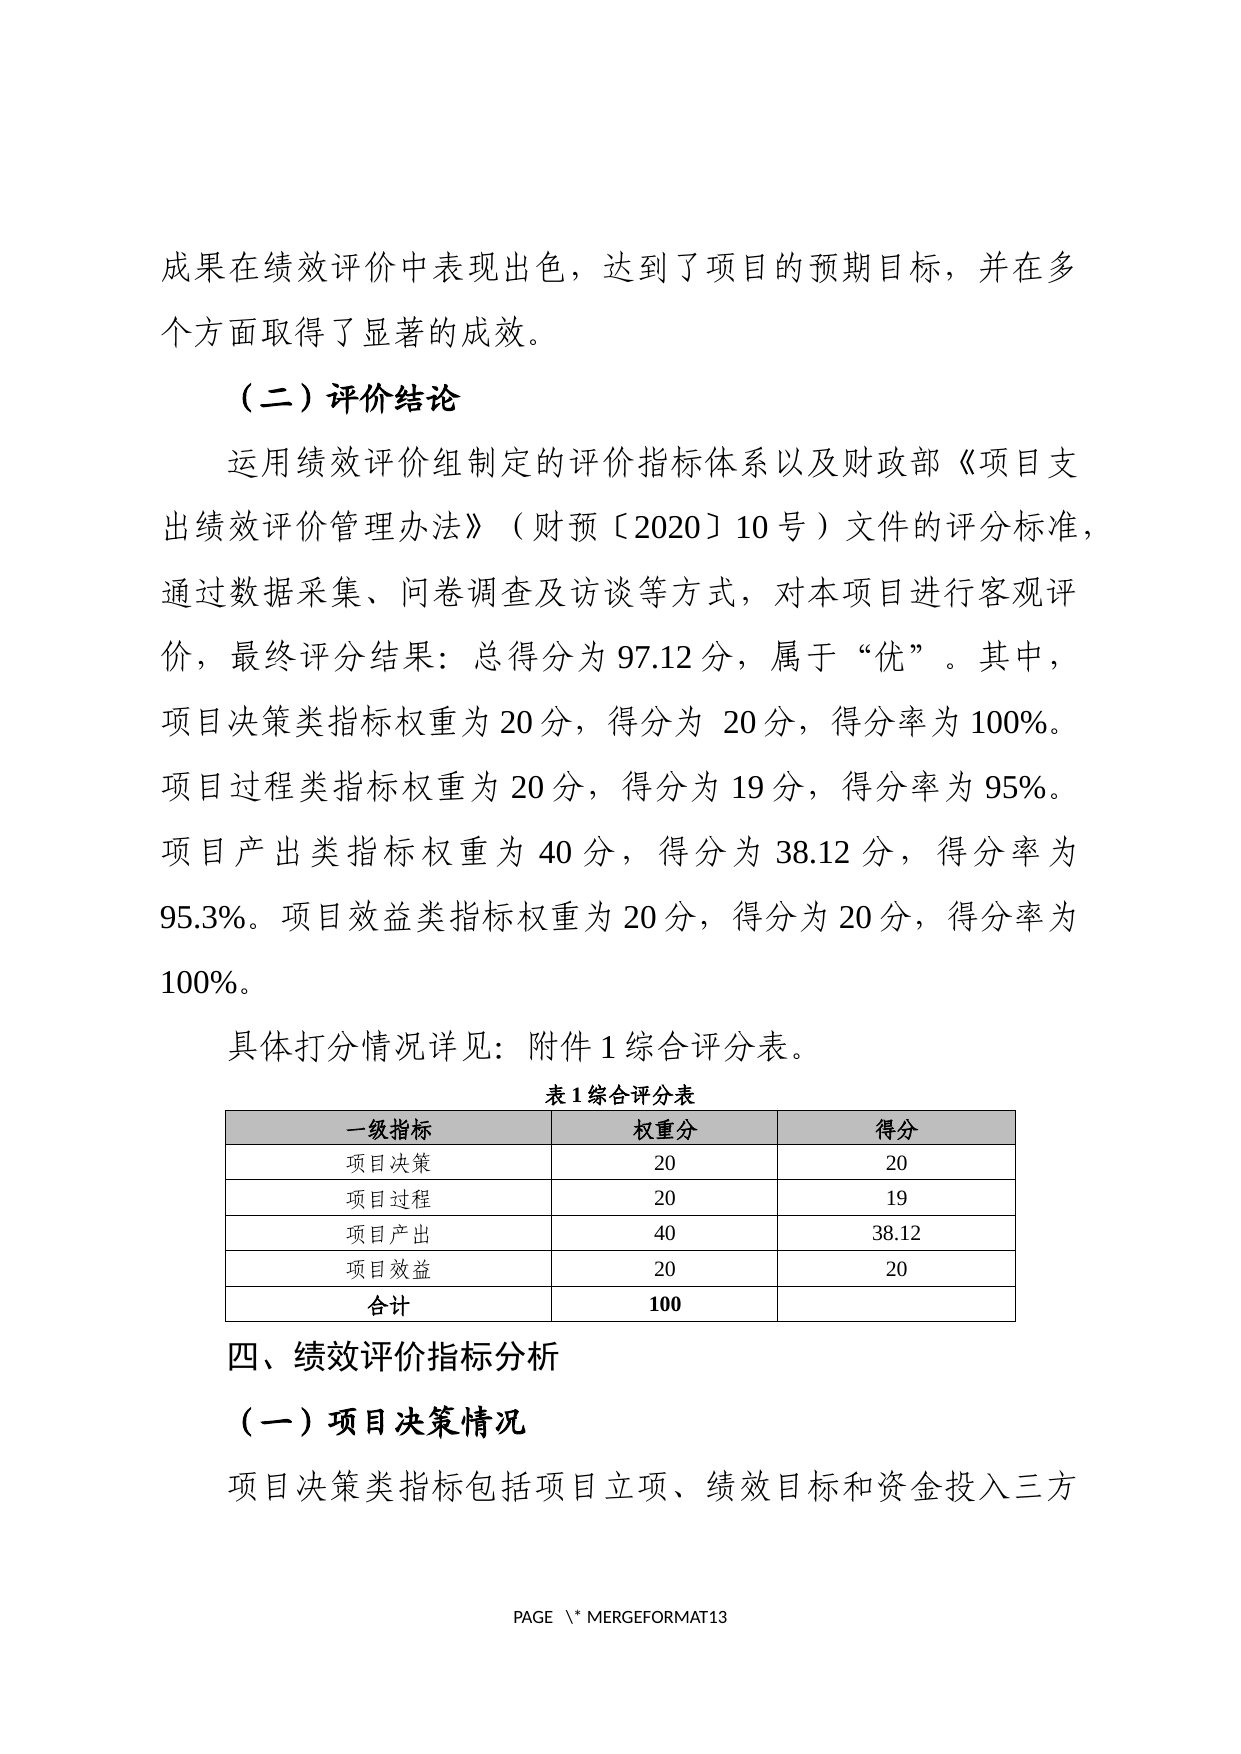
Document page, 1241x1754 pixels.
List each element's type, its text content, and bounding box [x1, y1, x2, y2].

title （一）项目决策情况 [159, 1387, 1081, 1452]
table_cell 项目效益 [226, 1251, 551, 1286]
table_cell 19 [778, 1180, 1015, 1215]
title 表1综合评分表 [159, 1078, 1081, 1110]
table_cell 项目产出 [226, 1216, 551, 1250]
table_cell 20 [552, 1145, 777, 1179]
table_cell 20 [778, 1251, 1015, 1286]
table_cell 100 [552, 1287, 777, 1321]
table_cell 40 [552, 1216, 777, 1250]
table_cell 项目过程 [226, 1180, 551, 1215]
table_cell 20 [552, 1180, 777, 1215]
table_cell [778, 1287, 1015, 1321]
table_cell 20 [552, 1251, 777, 1286]
text 四、绩效评价指标分析 [159, 1322, 1081, 1387]
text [159, 233, 1081, 363]
table_cell 38.12 [778, 1216, 1015, 1250]
title （二）评价结论 [159, 363, 1081, 428]
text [159, 1452, 1081, 1517]
text 具体打分情况详见：附件1综合评分表。 [159, 1013, 1081, 1078]
table_header 得分 [778, 1111, 1015, 1144]
text 运用绩效评价组制定的评价指标体系以及财政部《项目支出绩效评价管理办法》（财预〔2020〕10号）文件的评分标准，通过数据采集、问卷调查及访谈等方式，对本项目进行客观评价，最终评分结果：总得分为97.12分，属于“优”。其中，项目决策类指标权重为20分，得分为 20分，得分率为100%。项目过程类指标权重为20分，得分为19分，得分率为95%。项目产出类指标权重为40分，得分为38.12分，得分率为95.3%。项目效益类指标权重为20分，得分为20分，得分率为100%。 [159, 428, 1081, 1013]
table_header 权重分 [552, 1111, 777, 1144]
table_cell 项目决策 [226, 1145, 551, 1179]
table_cell 合计 [226, 1287, 551, 1321]
table_cell 20 [778, 1145, 1015, 1179]
table_header 一级指标 [226, 1111, 551, 1144]
